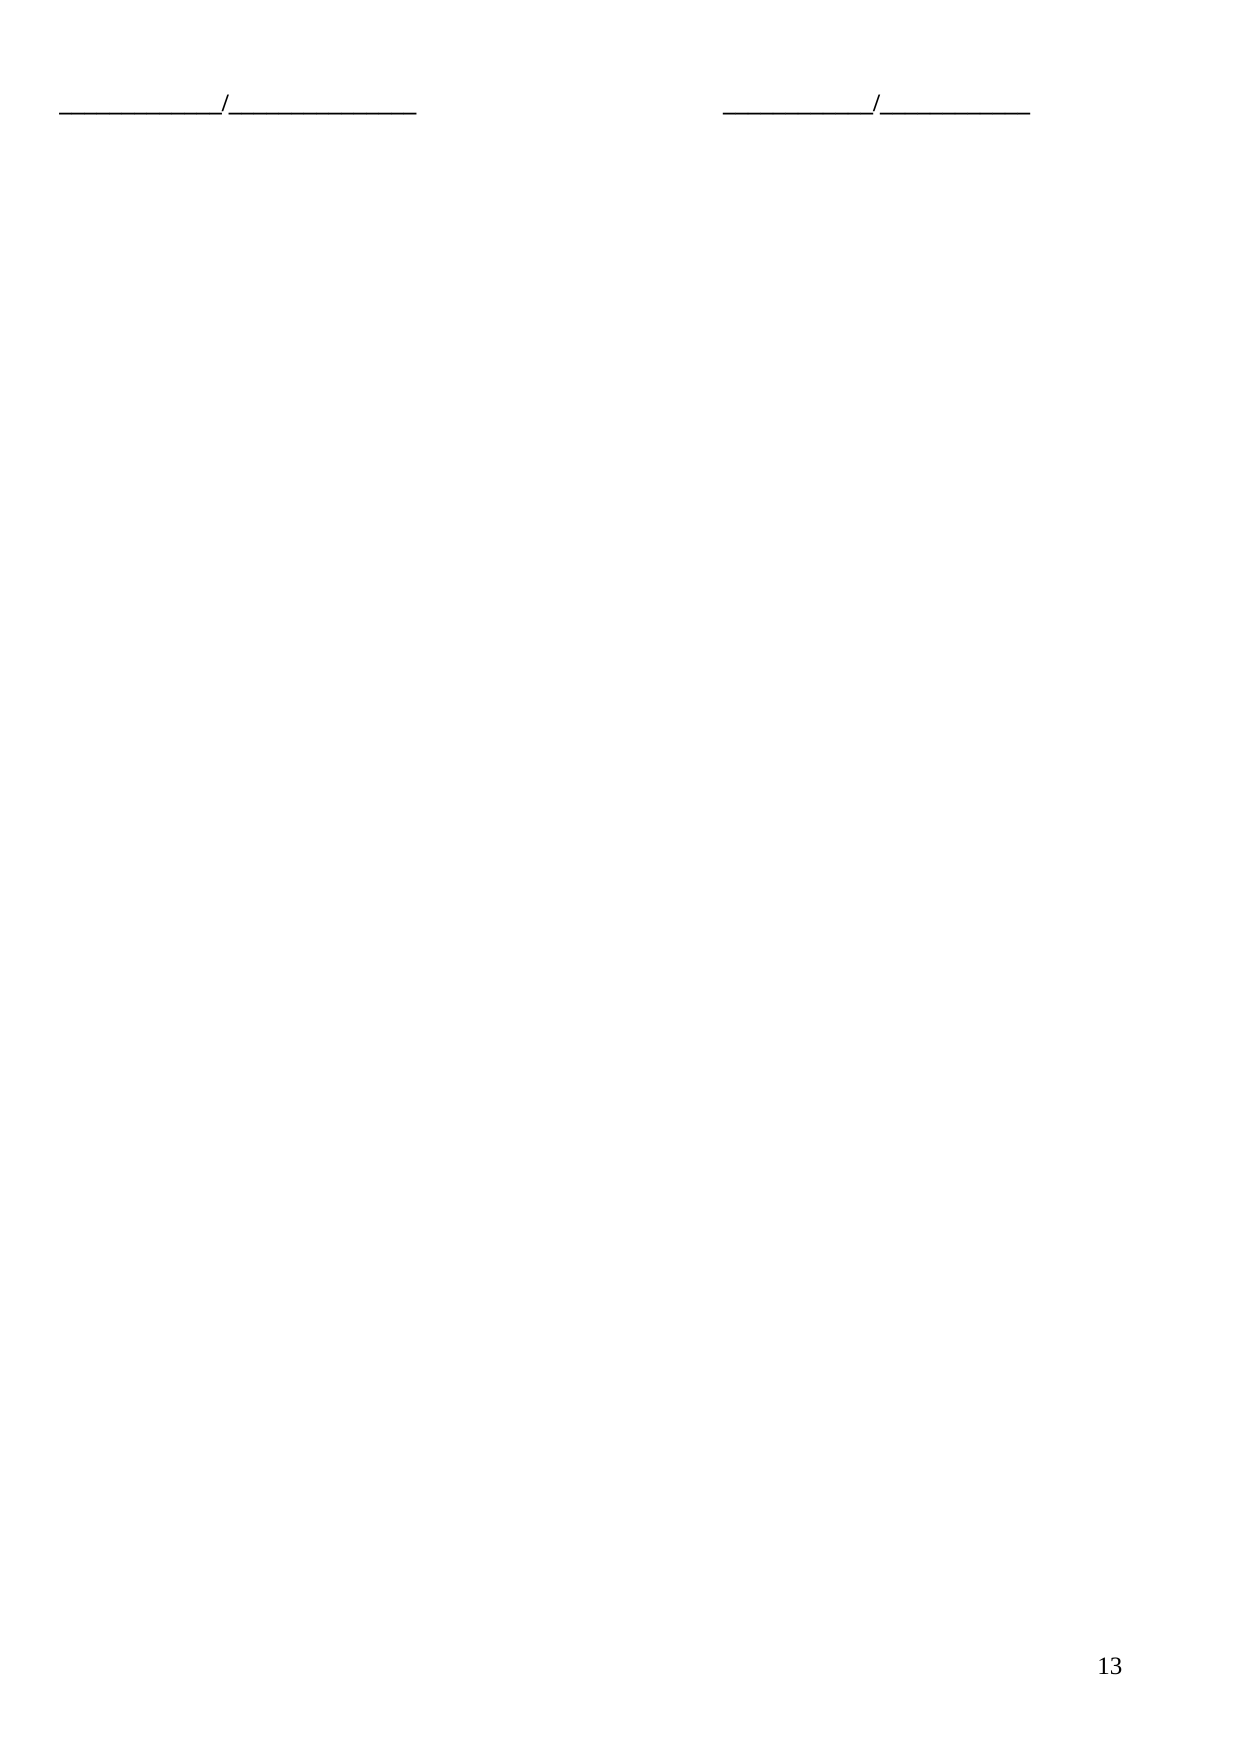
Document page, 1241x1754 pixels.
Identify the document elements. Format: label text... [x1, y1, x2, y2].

text _____________/_______________ ____________/____________ [59, 88, 1122, 117]
